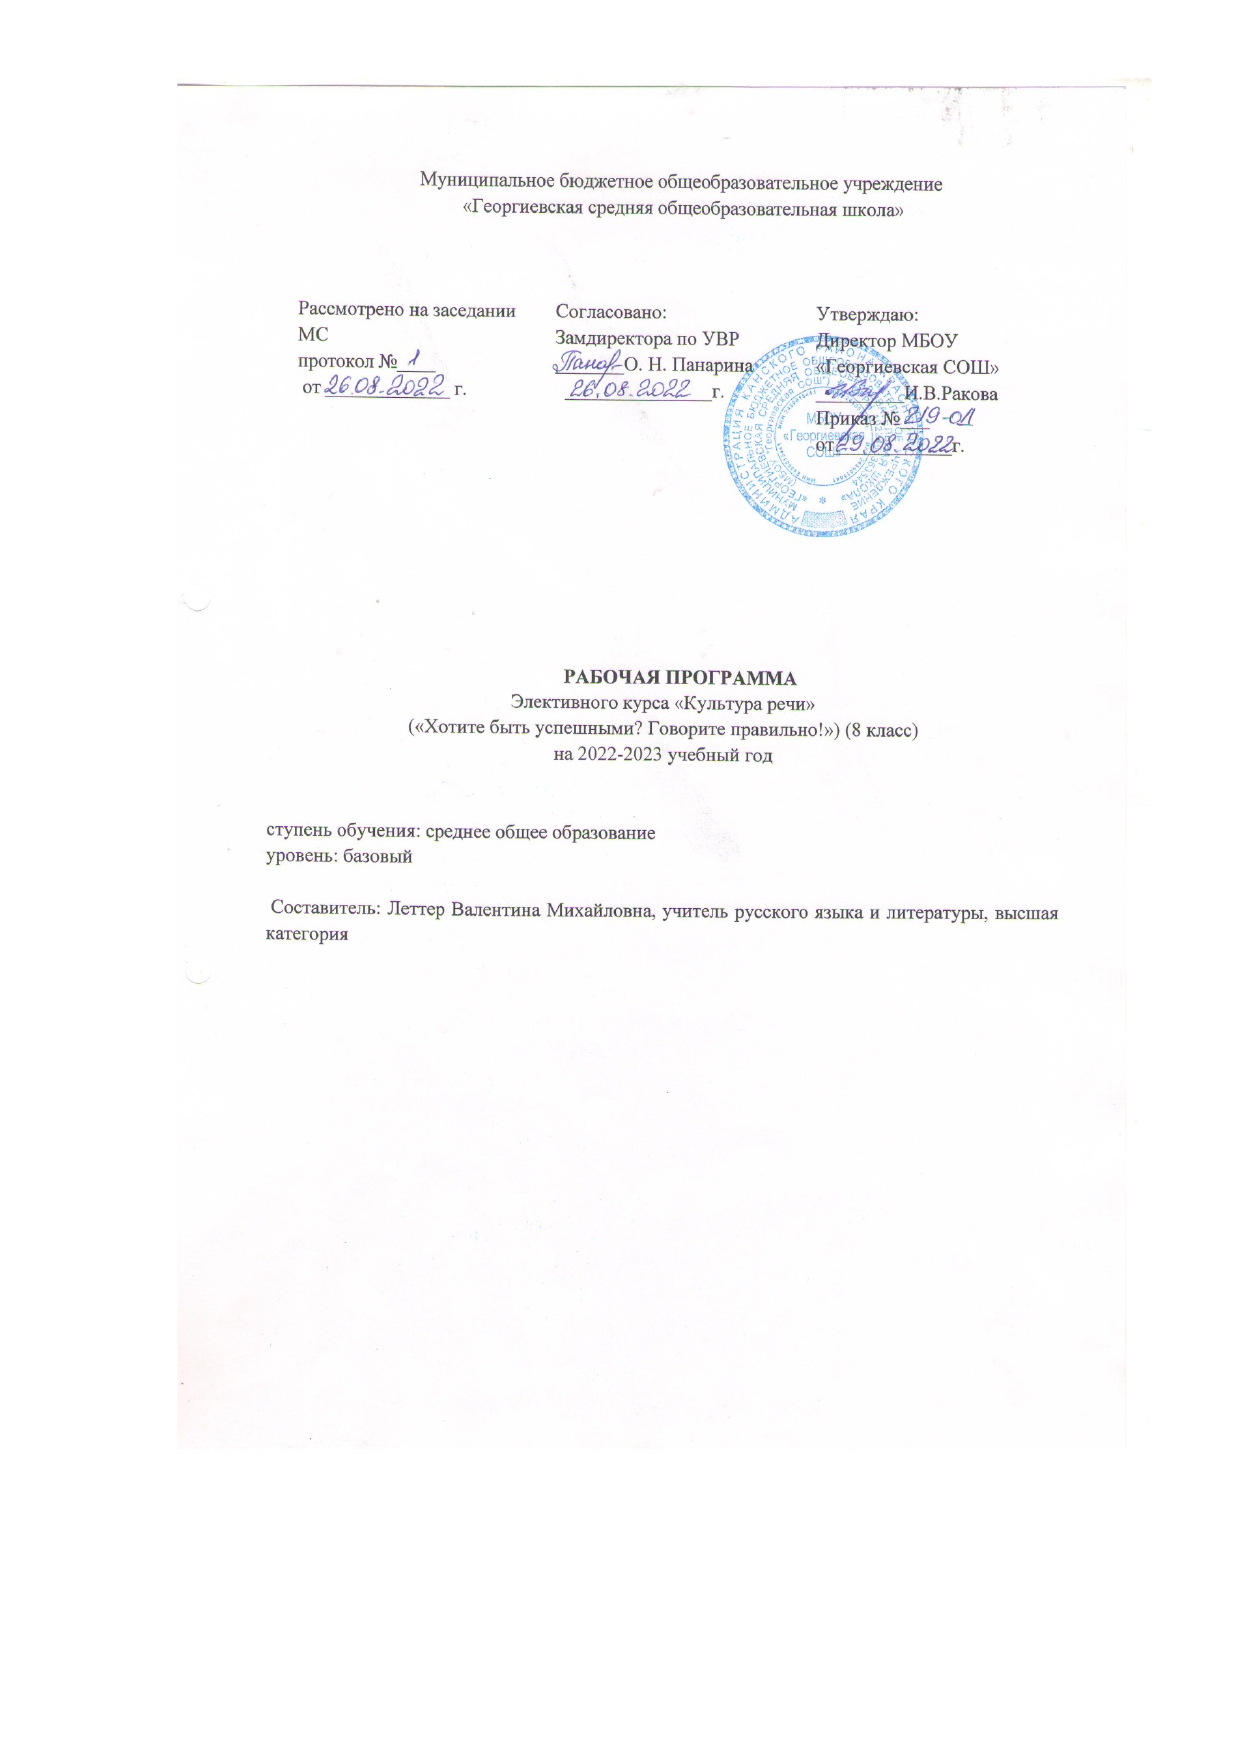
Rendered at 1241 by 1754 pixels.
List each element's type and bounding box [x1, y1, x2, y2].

picture [177, 73, 1152, 1453]
